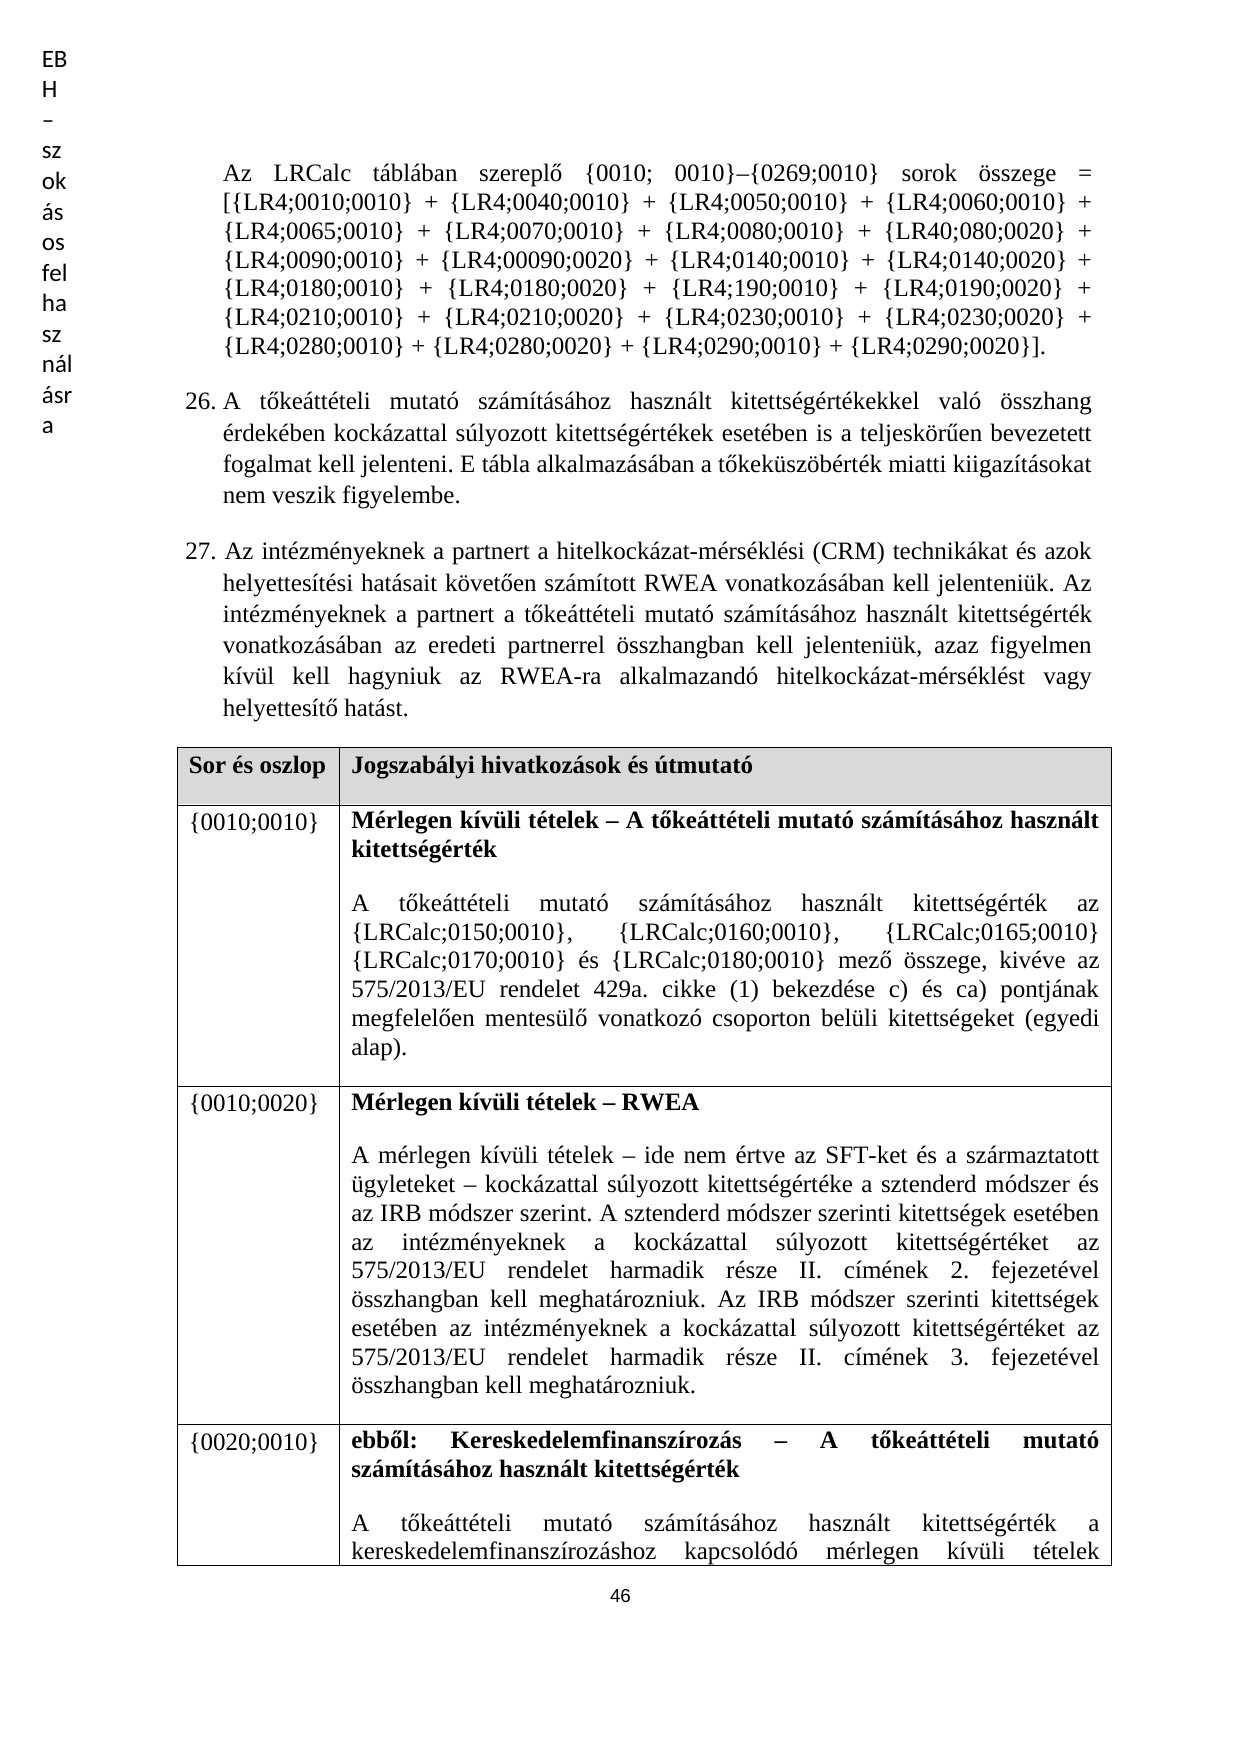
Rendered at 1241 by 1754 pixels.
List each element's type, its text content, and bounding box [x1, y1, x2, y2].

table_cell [340, 1425, 1111, 1565]
table_header Jogszabályi hivatkozások és útmutató [340, 748, 1111, 804]
text 26. A tőkeáttételi mutató számításához használt kitettségértékekkel való összhang érdekében kockázattal súlyozott kitettségértékek esetében is a teljeskörűen bevezetett fogalmat kell jelenteni. E tábla alkalmazásában a tőkeküszöbérték miatti kiigazításokat nem veszik figyelembe. [185, 385, 1092, 510]
table_cell Mérlegen kívüli tételek – RWEA A mérlegen kívüli tételek – ide nem értve az SFT-ket és a származtatott ügyleteket – kockázattal súlyozott kitettségértéke a sztenderd módszer és az IRB módszer szerint. A sztenderd módszer szerinti kitettségek esetében az intézményeknek a kockázattal súlyozott kitettségértéket az 575/2013/EU rendelet harmadik része II. címének 2. fejezetével összhangban kell meghatározniuk. Az IRB módszer szerinti kitettségek esetében az intézményeknek a kockázattal súlyozott kitettségértéket az 575/2013/EU rendelet harmadik része II. címének 3. fejezetével összhangban kell meghatározniuk. [340, 1087, 1111, 1424]
table_cell {0020;0010} [178, 1425, 339, 1565]
text 27. Az intézményeknek a partnert a hitelkockázat-mérséklési (CRM) technikákat és azok helyettesítési hatásait követően számított RWEA vonatkozásában kell jelenteniük. Az intézményeknek a partnert a tőkeáttételi mutató számításához használt kitettségérték vonatkozásában az eredeti partnerrel összhangban kell jelenteniük, azaz figyelmen kívül kell hagyniuk az RWEA-ra alkalmazandó hitelkockázat-mérséklést vagy helyettesítő hatást. [185, 535, 1092, 722]
table_cell {0010;0010} [178, 806, 339, 1086]
table_header Sor és oszlop [178, 748, 339, 804]
table_cell {0010;0020} [178, 1087, 339, 1424]
table_cell Mérlegen kívüli tételek – A tőkeáttételi mutató számításához használt kitettségérték A tőkeáttételi mutató számításához használt kitettségérték az {LRCalc;0150;0010}, {LRCalc;0160;0010}, {LRCalc;0165;0010} {LRCalc;0170;0010} és {LRCalc;0180;0010} mező összege, kivéve az 575/2013/EU rendelet 429a. cikke (1) bekezdése c) és ca) pontjának megfelelően mentesülő vonatkozó csoporton belüli kitettségeket (egyedi alap). [340, 806, 1111, 1086]
text Az LRCalc táblában szereplő {0010; 0010}–{0269;0010} sorok összege = [{LR4;0010;0010} + {LR4;0040;0010} + {LR4;0050;0010} + {LR4;0060;0010} + {LR4;0065;0010} + {LR4;0070;0010} + {LR4;0080;0010} + {LR40;080;0020} + {LR4;0090;0010} + {LR4;00090;0020} + {LR4;0140;0010} + {LR4;0140;0020} + {LR4;0180;0010} + {LR4;0180;0020} + {LR4;190;0010} + {LR4;0190;0020} + {LR4;0210;0010} + {LR4;0210;0020} + {LR4;0230;0010} + {LR4;0230;0020} + {LR4;0280;0010} + {LR4;0280;0020} + {LR4;0290;0010} + {LR4;0290;0020}]. [185, 158, 1092, 360]
